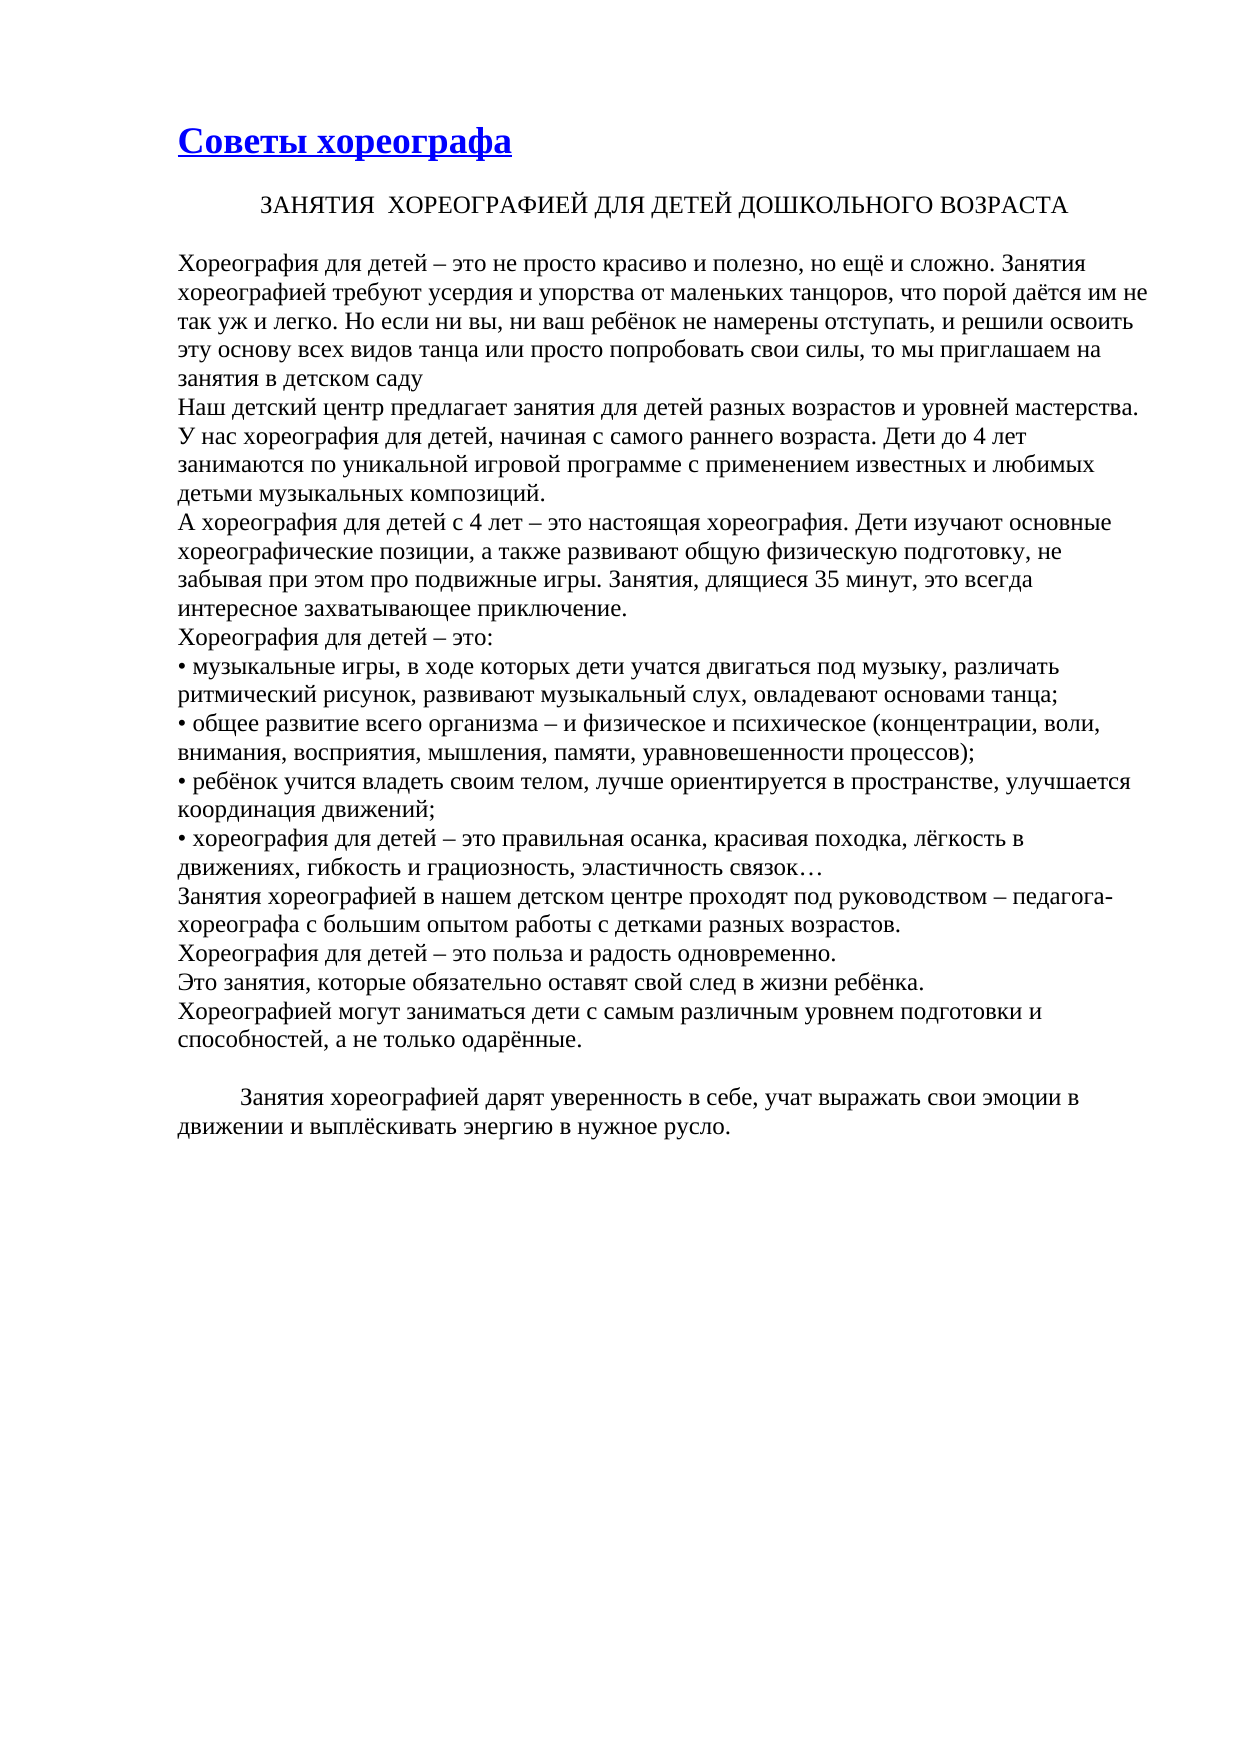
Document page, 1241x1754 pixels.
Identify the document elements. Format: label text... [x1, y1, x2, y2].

text Хореография для детей – это не просто красиво и полезно, но ещё и сложно. Занятия хореографией требуют усердия и упорства от маленьких танцоров, что порой даётся им не так уж и легко. Но если ни вы, ни ваш ребёнок не намерены отступать, и решили освоить эту основу всех видов танца или просто попробовать свои силы, то мы приглашаем на занятия в детском саду Наш детский центр предлагает занятия для детей разных возрастов и уровней мастерства. У нас хореография для детей, начиная с самого раннего возраста. Дети до 4 лет занимаются по уникальной игровой программе с применением известных и любимых детьми музыкальных композиций. А хореография для детей с 4 лет – это настоящая хореография. Дети изучают основные хореографические позиции, а также развивают общую физическую подготовку, не забывая при этом про подвижные игры. Занятия, длящиеся 35 минут, это всегда интересное захватывающее приключение. Хореография для детей – это: • музыкальные игры, в ходе которых дети учатся двигаться под музыку, различать ритмический рисунок, развивают музыкальный слух, овладевают основами танца; • общее развитие всего организма – и физическое и психическое (концентрации, воли, внимания, восприятия, мышления, памяти, уравновешенности процессов); • ребёнок учится владеть своим телом, лучше ориентируется в пространстве, улучшается координация движений; • хореография для детей – это правильная осанка, красивая походка, лёгкость в движениях, гибкость и грациозность, эластичность связок… Занятия хореографией в нашем детском центре проходят под руководством – педагога-хореографа с большим опытом работы с детками разных возрастов. Хореография для детей – это польза и радость одновременно. Это занятия, которые обязательно оставят свой след в жизни ребёнка. Хореографией могут заниматься дети с самым различным уровнем подготовки и способностей, а не только одарённые. [177, 248, 1152, 1053]
text Советы хореографа [177, 118, 1152, 161]
text ЗАНЯТИЯ ХОРЕОГРАФИЕЙ ДЛЯ ДЕТЕЙ ДОШКОЛЬНОГО ВОЗРАСТА [177, 190, 1152, 219]
text Занятия хореографией дарят уверенность в себе, учат выражать свои эмоции в движении и выплёскивать энергию в нужное русло. [177, 1082, 1152, 1140]
